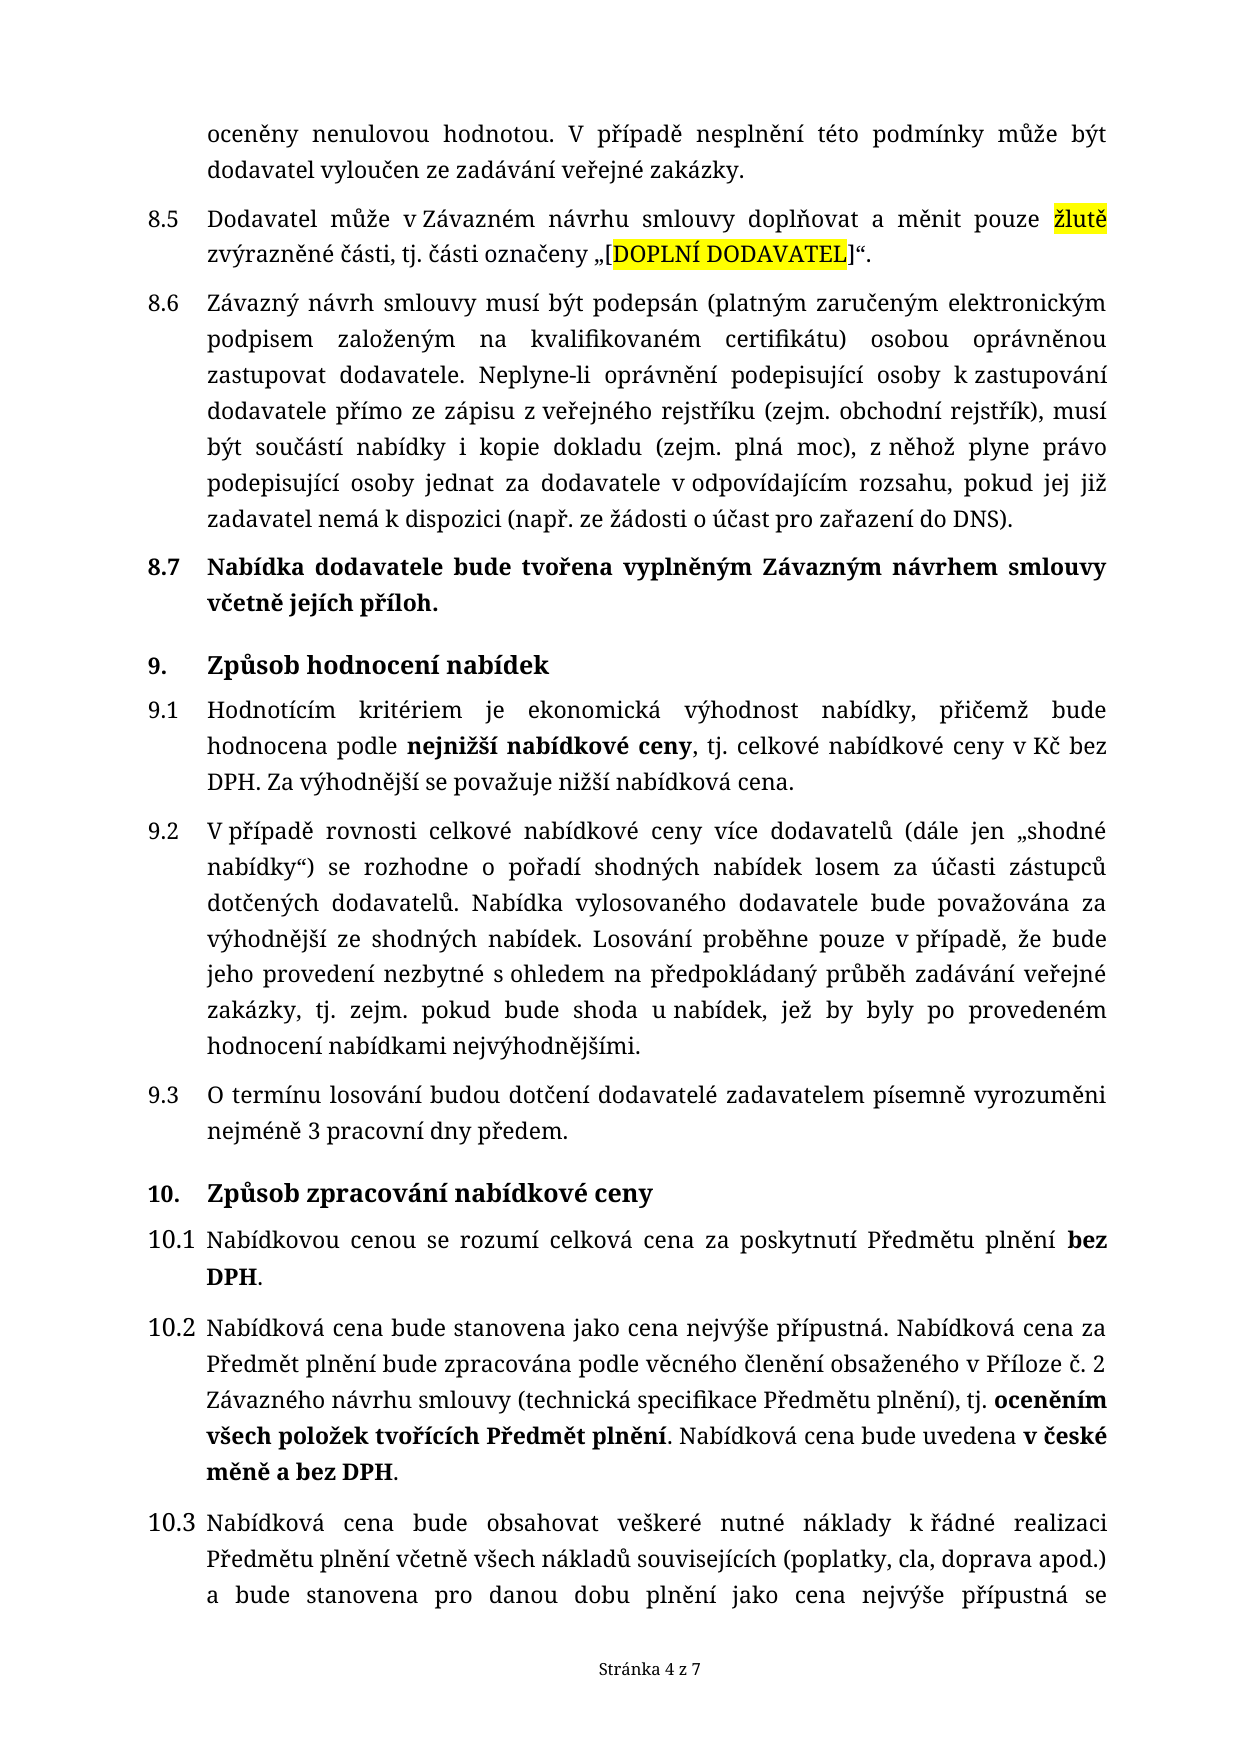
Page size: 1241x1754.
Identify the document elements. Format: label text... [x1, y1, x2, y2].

list Nabídková cena bude stanovena jako cena nejvýše přípustná. Nabídková cena za Předmět plnění bude zpracována podle věcného členění obsaženého v Příloze č. 2 Závazného návrhu smlouvy (technická specifikace Předmětu plnění), tj. oceněním všech položek tvořících Předmět plnění. Nabídková cena bude uvedena v české měně a bez DPH. [148, 1309, 1107, 1487]
list Nabídkovou cenou se rozumí celková cena za poskytnutí Předmětu plnění bez DPH. [148, 1222, 1107, 1292]
list Nabídka dodavatele bude tvořena vyplněným Závazným návrhem smlouvy včetně jejích příloh. [148, 551, 1107, 618]
list V případě rovnosti celkové nabídkové ceny více dodavatelů (dále jen „shodné nabídky“) se rozhodne o pořadí shodných nabídek losem za účasti zástupců dotčených dodavatelů. Nabídka vylosovaného dodavatele bude považována za výhodnější ze shodných nabídek. Losování proběhne pouze v případě, že bude jeho provedení nezbytné s ohledem na předpokládaný průběh zadávání veřejné zakázky, tj. zejm. pokud bude shoda u nabídek, jež by byly po provedeném hodnocení nabídkami nejvýhodnějšími. [148, 815, 1107, 1062]
subtitle Způsob zpracování nabídkové ceny [148, 1176, 1107, 1210]
list Dodavatel může v Závazném návrhu smlouvy doplňovat a měnit pouze žlutě zvýrazněné části, tj. části označeny „[DOPLNÍ DODAVATEL]“. [148, 202, 1107, 270]
list Hodnotícím kritériem je ekonomická výhodnost nabídky, přičemž bude hodnocena podle nejnižší nabídkové ceny, tj. celkové nabídkové ceny v Kč bez DPH. Za výhodnější se považuje nižší nabídková cena. [148, 694, 1107, 797]
subtitle Způsob hodnocení nabídek [148, 648, 1107, 682]
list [148, 118, 1107, 185]
list Závazný návrh smlouvy musí být podepsán (platným zaručeným elektronickým podpisem založeným na kvalifikovaném certifikátu) osobou oprávněnou zastupovat dodavatele. Neplyne-li oprávnění podepisující osoby k zastupování dodavatele přímo ze zápisu z veřejného rejstříku (zejm. obchodní rejstřík), musí být součástí nabídky i kopie dokladu (zejm. plná moc), z něhož plyne právo podepisující osoby jednat za dodavatele v odpovídajícím rozsahu, pokud jej již zadavatel nemá k dispozici (např. ze žádosti o účast pro zařazení do DNS). [148, 287, 1107, 534]
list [148, 1504, 1107, 1610]
list O termínu losování budou dotčení dodavatelé zadavatelem písemně vyrozuměni nejméně 3 pracovní dny předem. [148, 1079, 1107, 1146]
